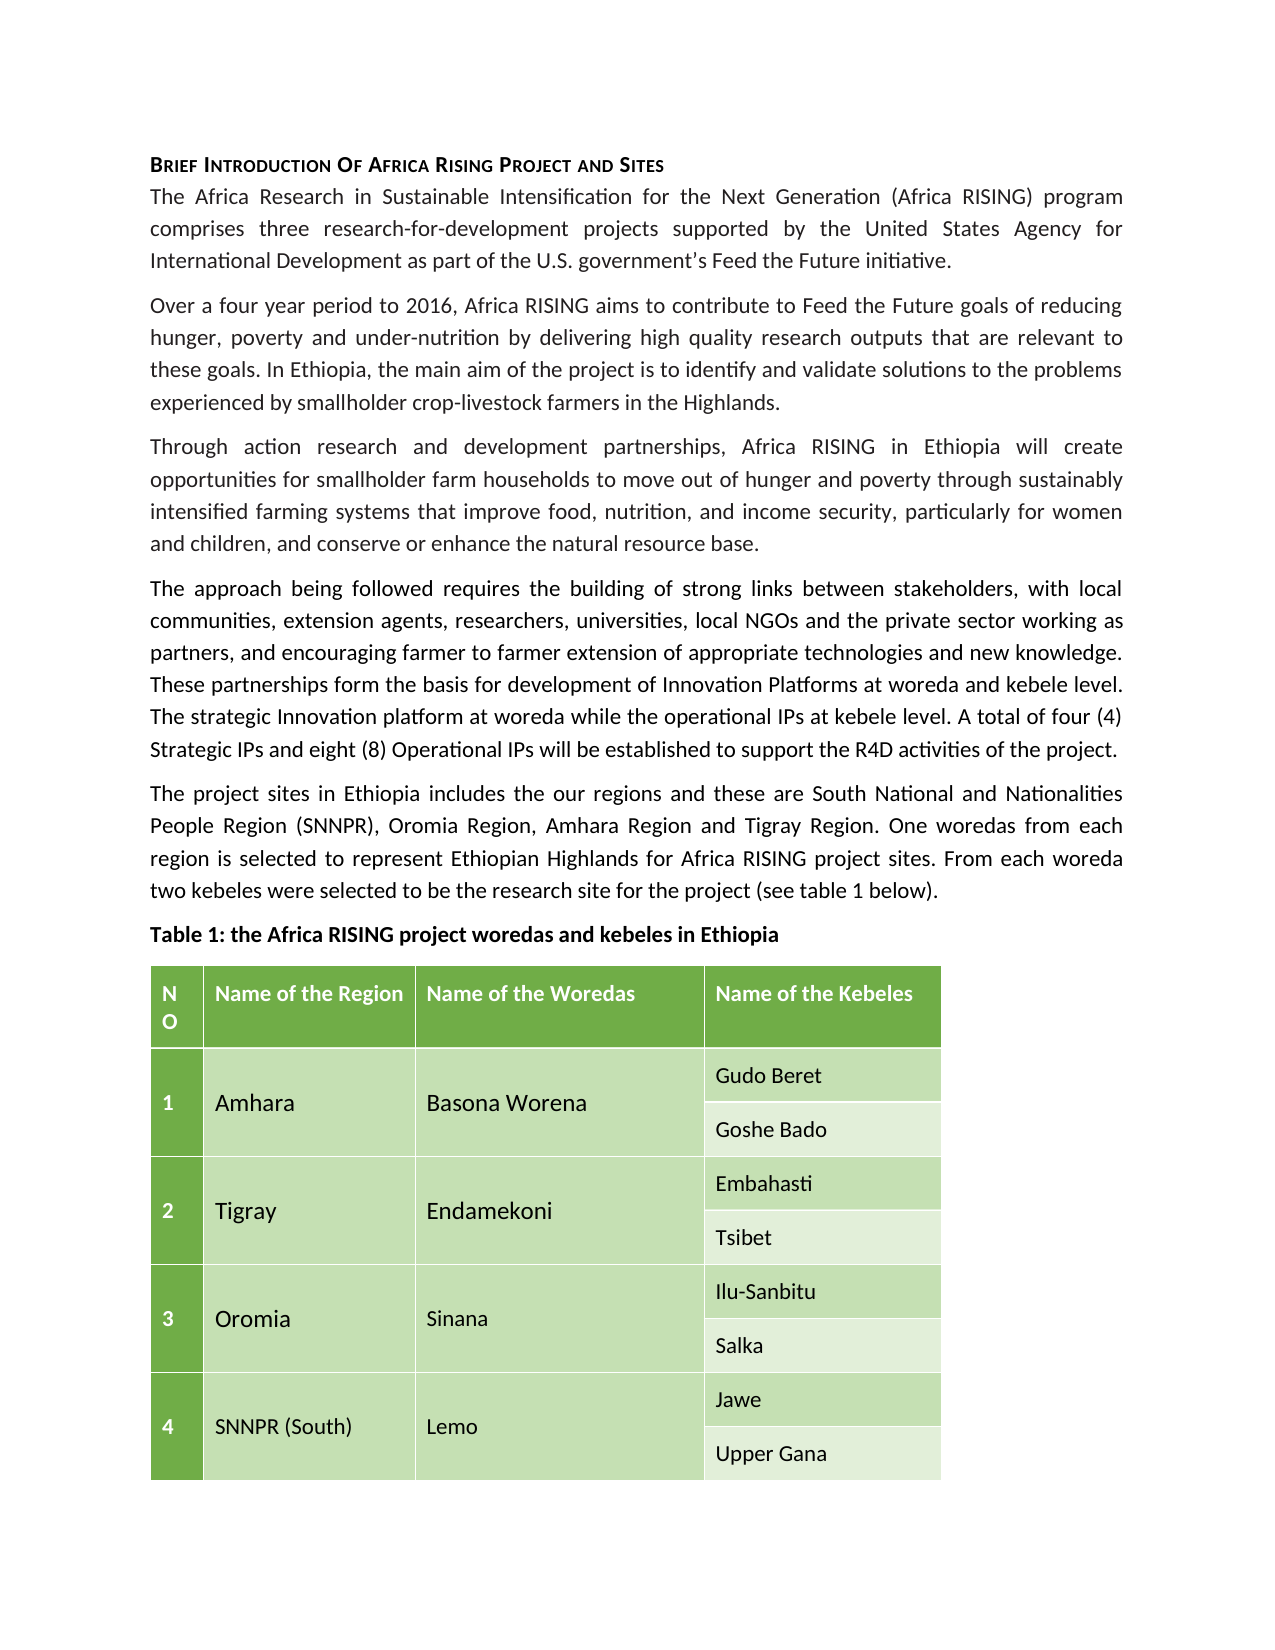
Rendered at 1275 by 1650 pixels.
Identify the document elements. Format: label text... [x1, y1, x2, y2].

table_cell Lemo [416, 1373, 704, 1480]
table_cell 3 [151, 1265, 203, 1372]
table_cell 1 [151, 1049, 203, 1156]
text Table 1: the Africa RISING project woredas and kebeles in Ethiopia [150, 921, 1125, 949]
table_cell Ilu-Sanbitu [705, 1265, 941, 1318]
table_cell Embahasti [705, 1157, 941, 1209]
table_header Name of the Kebeles [705, 966, 941, 1047]
table_cell Endamekoni [416, 1157, 704, 1264]
text Through action research and development partnerships, Africa RISING in Ethiopia will create opportunities for smallholder farm households to move out of hunger and poverty through sustainably intensified farming systems that improve food, nutrition, and income security, particularly for women and children, and conserve or enhance the natural resource base. [150, 432, 1125, 557]
text The Africa Research in Sustainable Intensification for the Next Generation (Africa RISING) program comprises three research-for-development projects supported by the United States Agency for International Development as part of the U.S. government’s Feed the Future initiative. [150, 182, 1125, 274]
table_cell Sinana [416, 1265, 704, 1372]
table_header NO [151, 966, 203, 1047]
table_cell Oromia [204, 1265, 415, 1372]
table_cell Basona Worena [416, 1049, 704, 1156]
table_cell Tigray [204, 1157, 415, 1264]
text Over a four year period to 2016, Africa RISING aims to contribute to Feed the Future goals of reducing hunger, poverty and under-nutrition by delivering high quality research outputs that are relevant to these goals. In Ethiopia, the main aim of the project is to identify and validate solutions to the problems experienced by smallholder crop-livestock farmers in the Highlands. [150, 291, 1125, 416]
text The approach being followed requires the building of strong links between stakeholders, with local communities, extension agents, researchers, universities, local NGOs and the private sector working as partners, and encouraging farmer to farmer extension of appropriate technologies and new knowledge. These partnerships form the basis for development of Innovation Platforms at woreda and kebele level. The strategic Innovation platform at woreda while the operational IPs at kebele level. A total of four (4) Strategic IPs and eight (8) Operational IPs will be established to support the R4D activities of the project. [150, 574, 1125, 763]
table_cell Gudo Beret [705, 1049, 941, 1101]
table_cell Upper Gana [705, 1427, 941, 1480]
table_cell Goshe Bado [705, 1103, 941, 1156]
text The project sites in Ethiopia includes the our regions and these are South National and Nationalities People Region (SNNPR), Oromia Region, Amhara Region and Tigray Region. One woredas from each region is selected to represent Ethiopian Highlands for Africa RISING project sites. From each woreda two kebeles were selected to be the research site for the project (see table 1 below). [150, 779, 1125, 904]
table_header Name of the Woredas [416, 966, 704, 1047]
table_cell SNNPR (South) [204, 1373, 415, 1480]
table_cell 2 [151, 1157, 203, 1264]
table_cell Salka [705, 1319, 941, 1372]
table_cell 4 [151, 1373, 203, 1480]
table_cell Amhara [204, 1049, 415, 1156]
table_cell Tsibet [705, 1211, 941, 1264]
table_header Name of the Region [204, 966, 415, 1047]
table_cell Jawe [705, 1373, 941, 1426]
text Brief Introduction Of Africa Rising Project and Sites [150, 150, 1125, 178]
